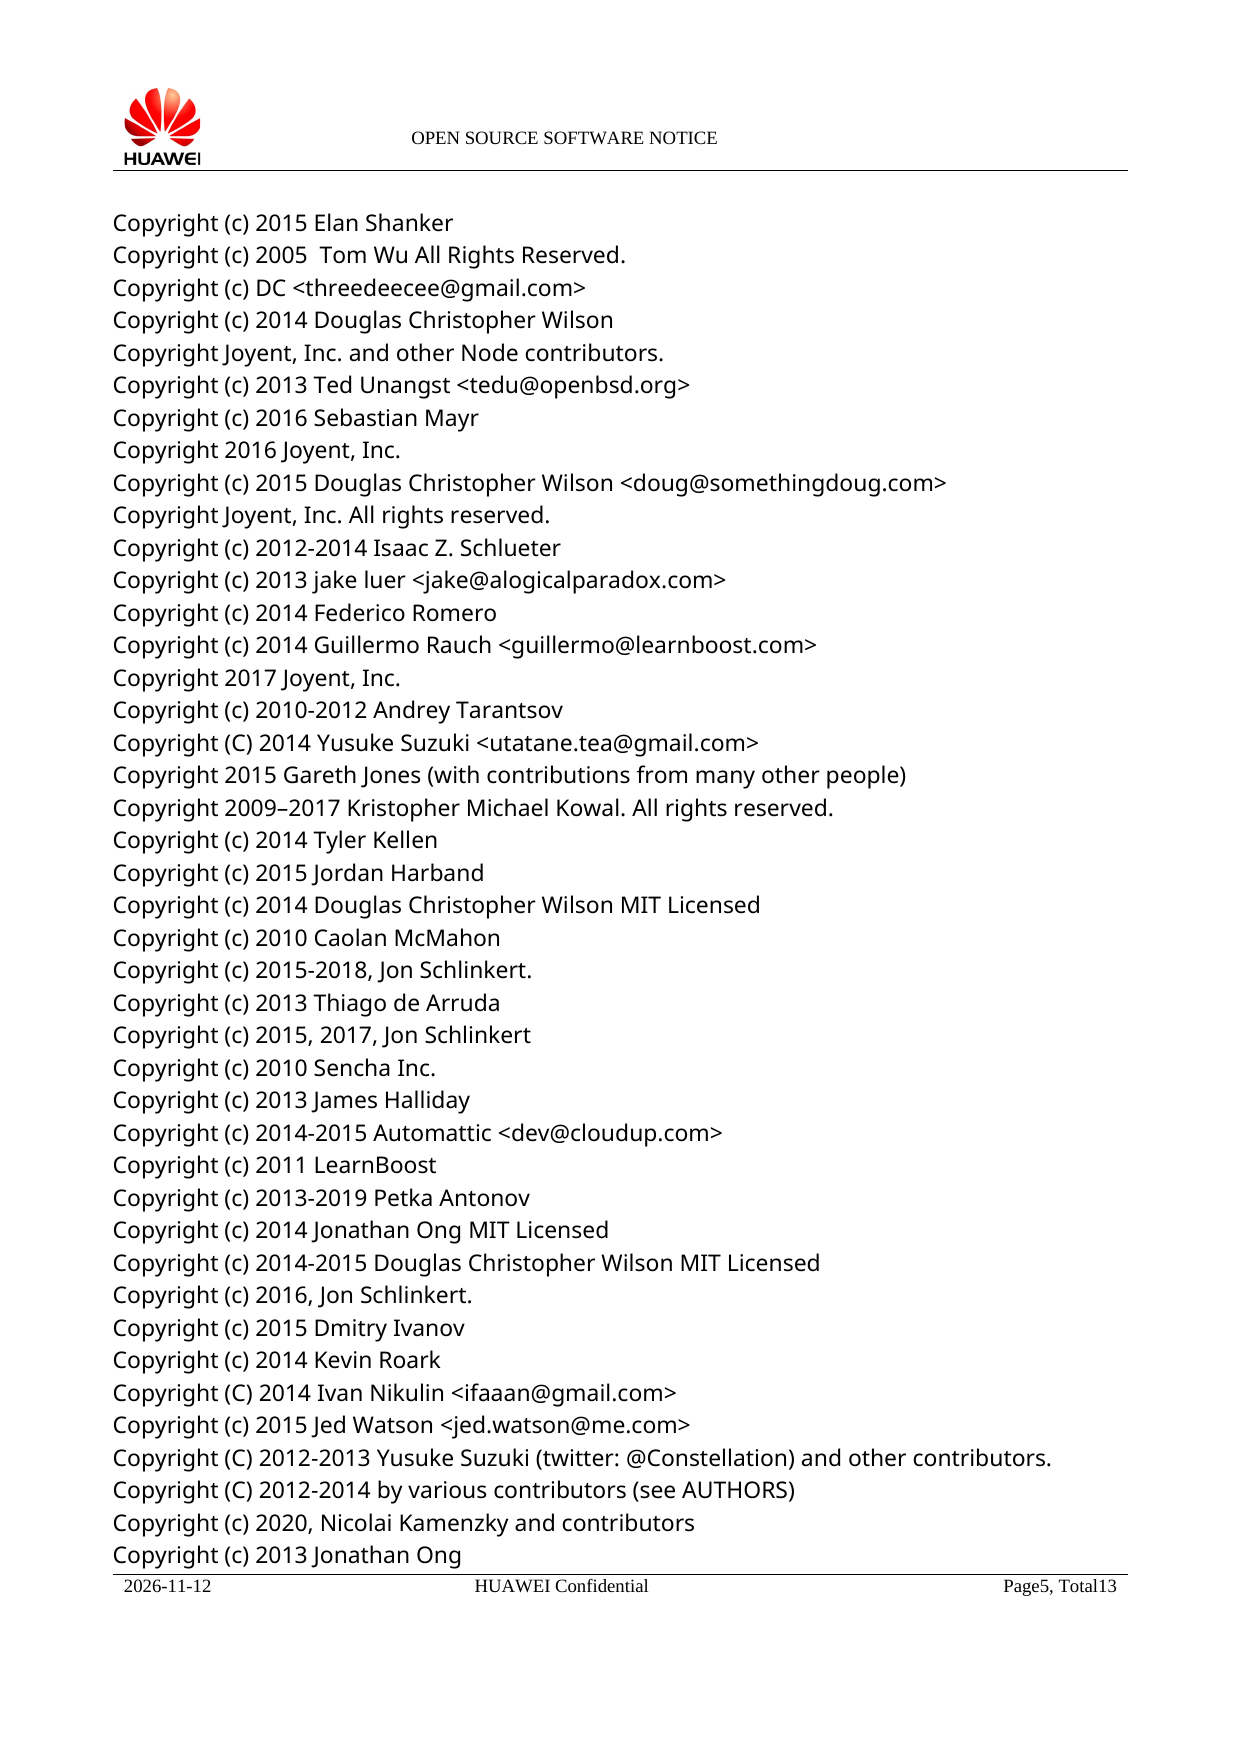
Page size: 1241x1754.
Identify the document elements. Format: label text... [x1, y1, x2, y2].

picture [124, 88, 201, 165]
